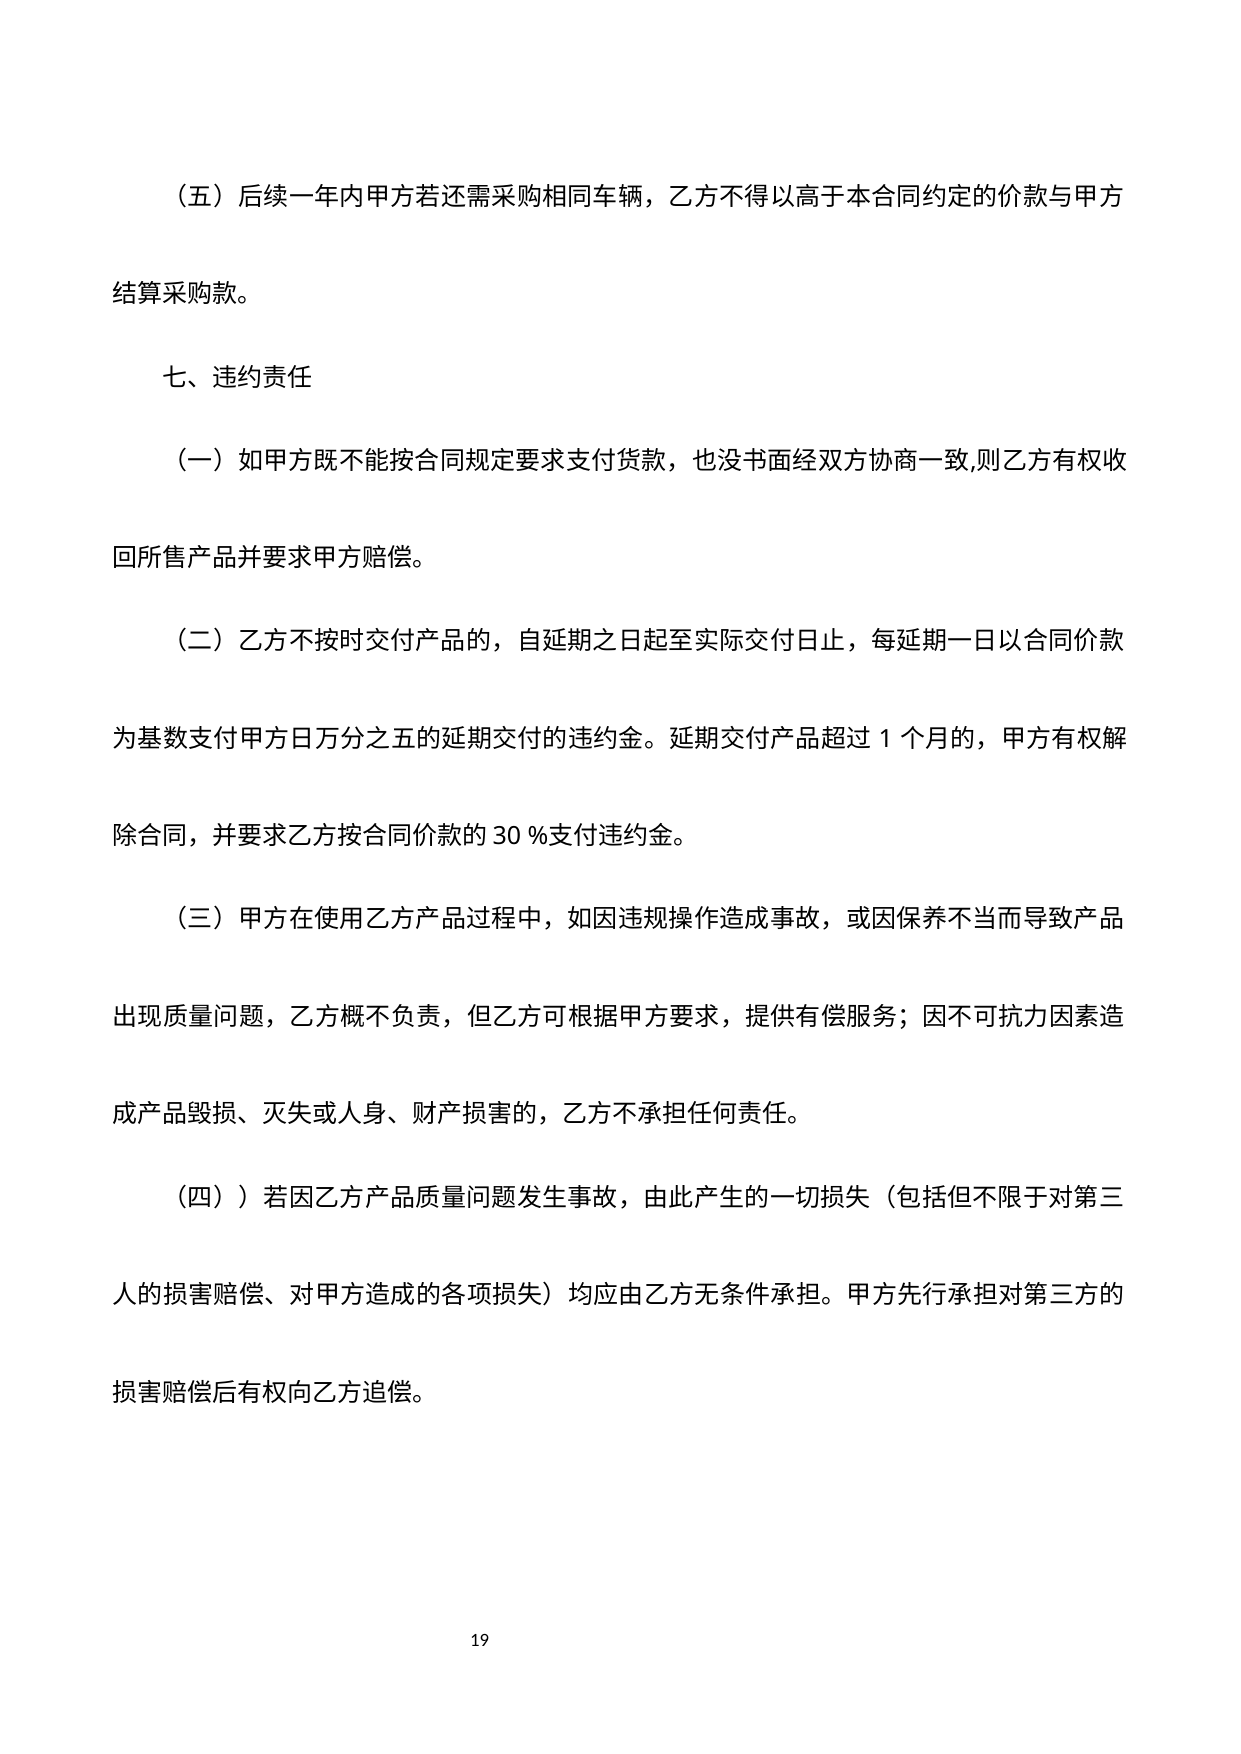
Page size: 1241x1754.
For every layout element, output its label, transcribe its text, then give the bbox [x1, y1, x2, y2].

text （二）乙方不按时交付产品的，自延期之日起至实际交付日止，每延期一日以合同价款为基数支付甲方日万分之五的延期交付的违约金。延期交付产品超过1 个月的，甲方有权解除合同，并要求乙方按合同价款的30 %支付违约金。 [112, 606, 1128, 866]
text 七、违约责任 [112, 343, 1128, 408]
text （四））若因乙方产品质量问题发生事故，由此产生的一切损失（包括但不限于对第三人的损害赔偿、对甲方造成的各项损失）均应由乙方无条件承担。甲方先行承担对第三方的损害赔偿后有权向乙方追偿。 [112, 1163, 1128, 1423]
text （三）甲方在使用乙方产品过程中，如因违规操作造成事故，或因保养不当而导致产品出现质量问题，乙方概不负责，但乙方可根据甲方要求，提供有偿服务；因不可抗力因素造成产品毁损、灭失或人身、财产损害的，乙方不承担任何责任。 [112, 884, 1128, 1144]
text （一）如甲方既不能按合同规定要求支付货款，也没书面经双方协商一致,则乙方有权收回所售产品并要求甲方赔偿。 [112, 426, 1128, 588]
text （五）后续一年内甲方若还需采购相同车辆，乙方不得以高于本合同约定的价款与甲方结算采购款。 [112, 162, 1128, 324]
